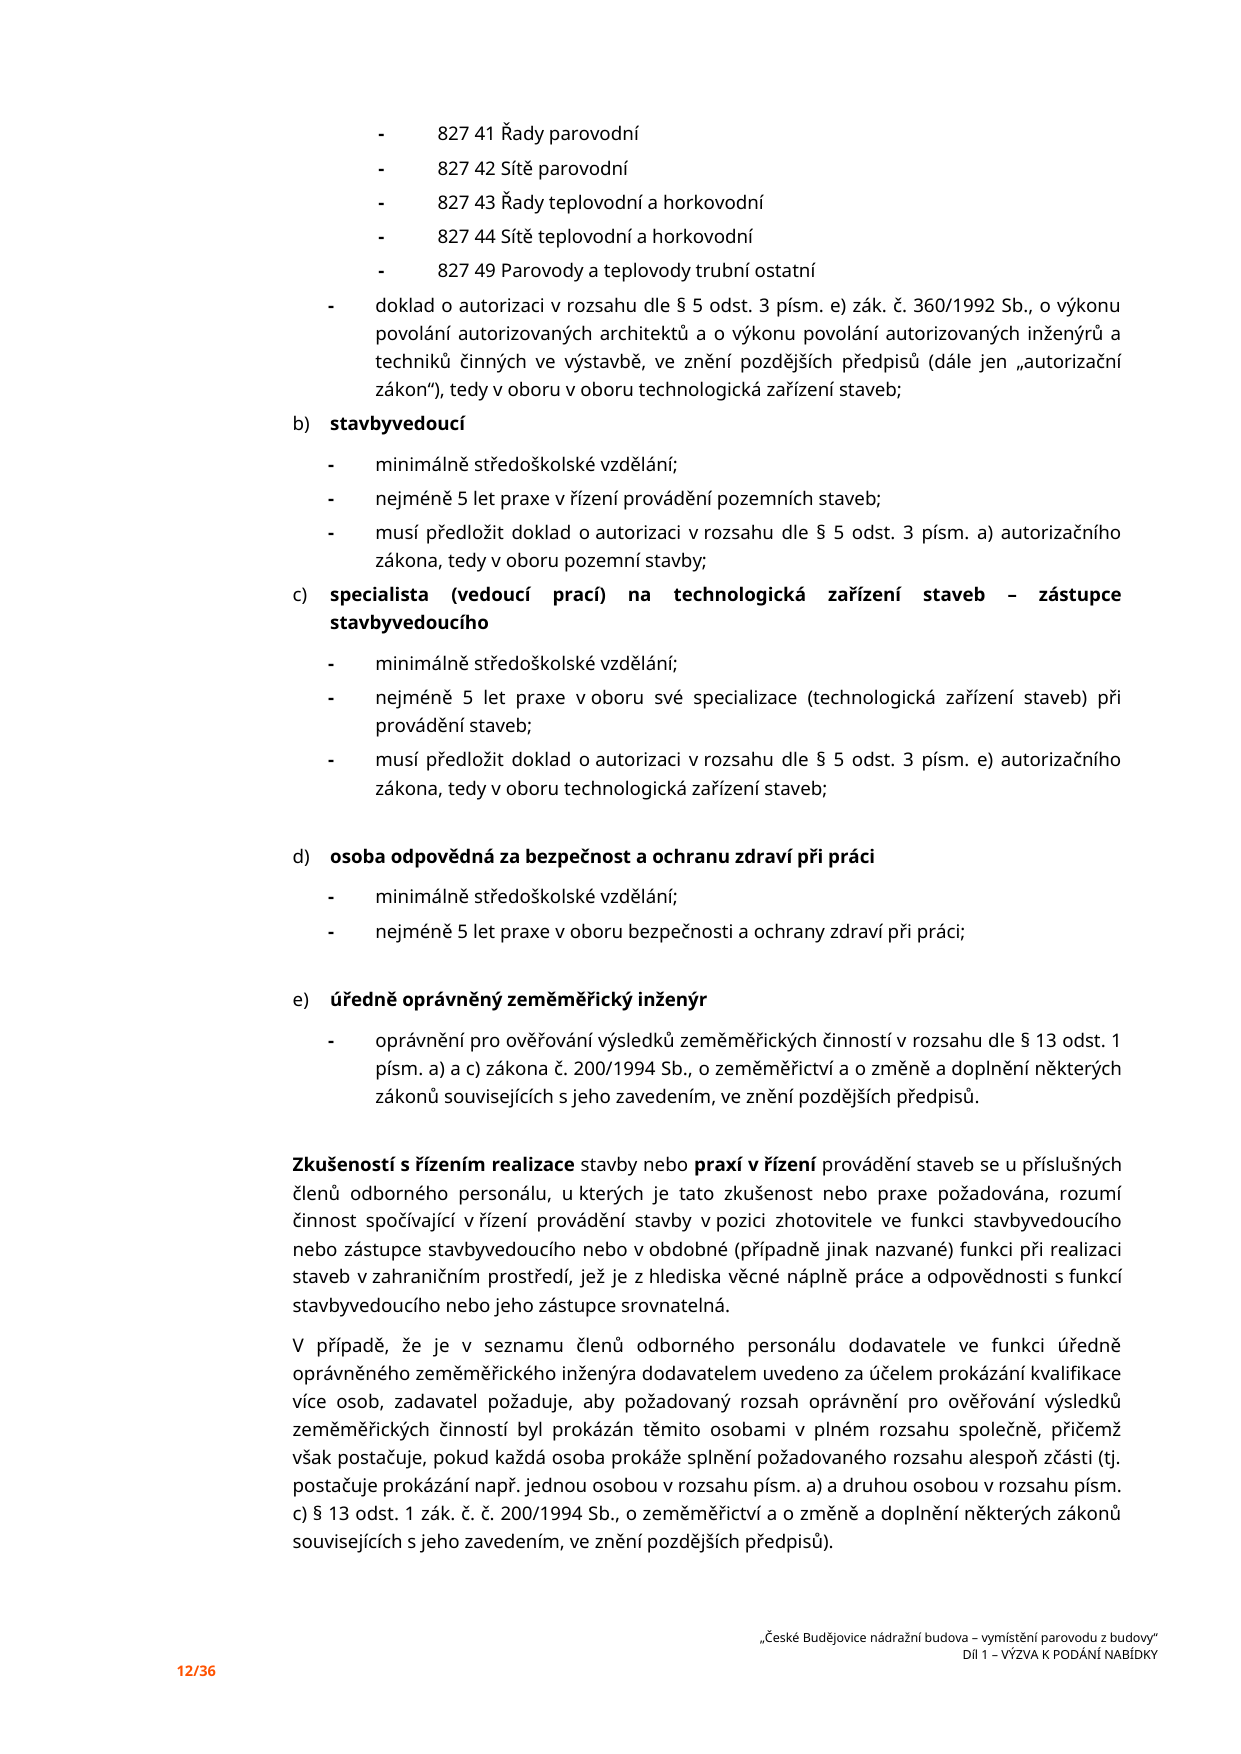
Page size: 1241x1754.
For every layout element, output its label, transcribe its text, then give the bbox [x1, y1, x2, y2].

list úředně oprávněný zeměměřický inženýr [292, 987, 1122, 1012]
list stavbyvedoucí [292, 410, 1122, 436]
text minimálně středoškolské vzdělání; [328, 650, 1122, 676]
text oprávnění pro ověřování výsledků zeměměřických činností v rozsahu dle § 13 odst. 1 písm. a) a c) zákona č. 200/1994 Sb., o zeměměřictví a o změně a doplnění některých zákonů souvisejících s jeho zavedením, ve znění pozdějších předpisů. [328, 1027, 1122, 1109]
text 827 42 Sítě parovodní [375, 155, 1122, 180]
text nejméně 5 let praxe v řízení provádění pozemních staveb; [328, 485, 1122, 511]
text 827 41 Řady parovodní [375, 121, 1122, 146]
text 827 43 Řady teplovodní a horkovodní [375, 189, 1122, 215]
text Zkušeností s řízením realizace stavby nebo praxí v řízení provádění staveb se u příslušných členů odborného personálu, u kterých je tato zkušenost nebo praxe požadována, rozumí činnost spočívající v řízení provádění stavby v pozici zhotovitele ve funkci stavbyvedoucího nebo zástupce stavbyvedoucího nebo v obdobné (případně jinak nazvané) funkci při realizaci staveb v zahraničním prostředí, jež je z hlediska věcné náplně práce a odpovědnosti s funkcí stavbyvedoucího nebo jeho zástupce srovnatelná. [292, 1152, 1122, 1317]
text musí předložit doklad o autorizaci v rozsahu dle § 5 odst. 3 písm. e) autorizačního zákona, tedy v oboru technologická zařízení staveb; [328, 747, 1122, 800]
text doklad o autorizaci v rozsahu dle § 5 odst. 3 písm. e) zák. č. 360/1992 Sb., o výkonu povolání autorizovaných architektů a o výkonu povolání autorizovaných inženýrů a techniků činných ve výstavbě, ve znění pozdějších předpisů (dále jen „autorizační zákon“), tedy v oboru v oboru technologická zařízení staveb; [328, 292, 1122, 402]
text minimálně středoškolské vzdělání; [328, 451, 1122, 476]
text musí předložit doklad o autorizaci v rozsahu dle § 5 odst. 3 písm. a) autorizačního zákona, tedy v oboru pozemní stavby; [328, 519, 1122, 573]
list specialista (vedoucí prací) na technologická zařízení staveb – zástupce stavbyvedoucího [292, 582, 1122, 635]
text 827 44 Sítě teplovodní a horkovodní [375, 223, 1122, 249]
text nejméně 5 let praxe v oboru své specializace (technologická zařízení staveb) při provádění staveb; [328, 684, 1122, 738]
text nejméně 5 let praxe v oboru bezpečnosti a ochrany zdraví při práci; [328, 918, 1122, 944]
text V případě, že je v seznamu členů odborného personálu dodavatele ve funkci úředně oprávněného zeměměřického inženýra dodavatelem uvedeno za účelem prokázání kvalifikace více osob, zadavatel požaduje, aby požadovaný rozsah oprávnění pro ověřování výsledků zeměměřických činností byl prokázán těmito osobami v plném rozsahu společně, přičemž však postačuje, pokud každá osoba prokáže splnění požadovaného rozsahu alespoň zčásti (tj. postačuje prokázání např. jednou osobou v rozsahu písm. a) a druhou osobou v rozsahu písm. c) § 13 odst. 1 zák. č. č. 200/1994 Sb., o zeměměřictví a o změně a doplnění některých zákonů souvisejících s jeho zavedením, ve znění pozdějších předpisů). [292, 1332, 1122, 1554]
text 827 49 Parovody a teplovody trubní ostatní [375, 258, 1122, 283]
list osoba odpovědná za bezpečnost a ochranu zdraví při práci [292, 843, 1122, 869]
text minimálně středoškolské vzdělání; [328, 884, 1122, 909]
